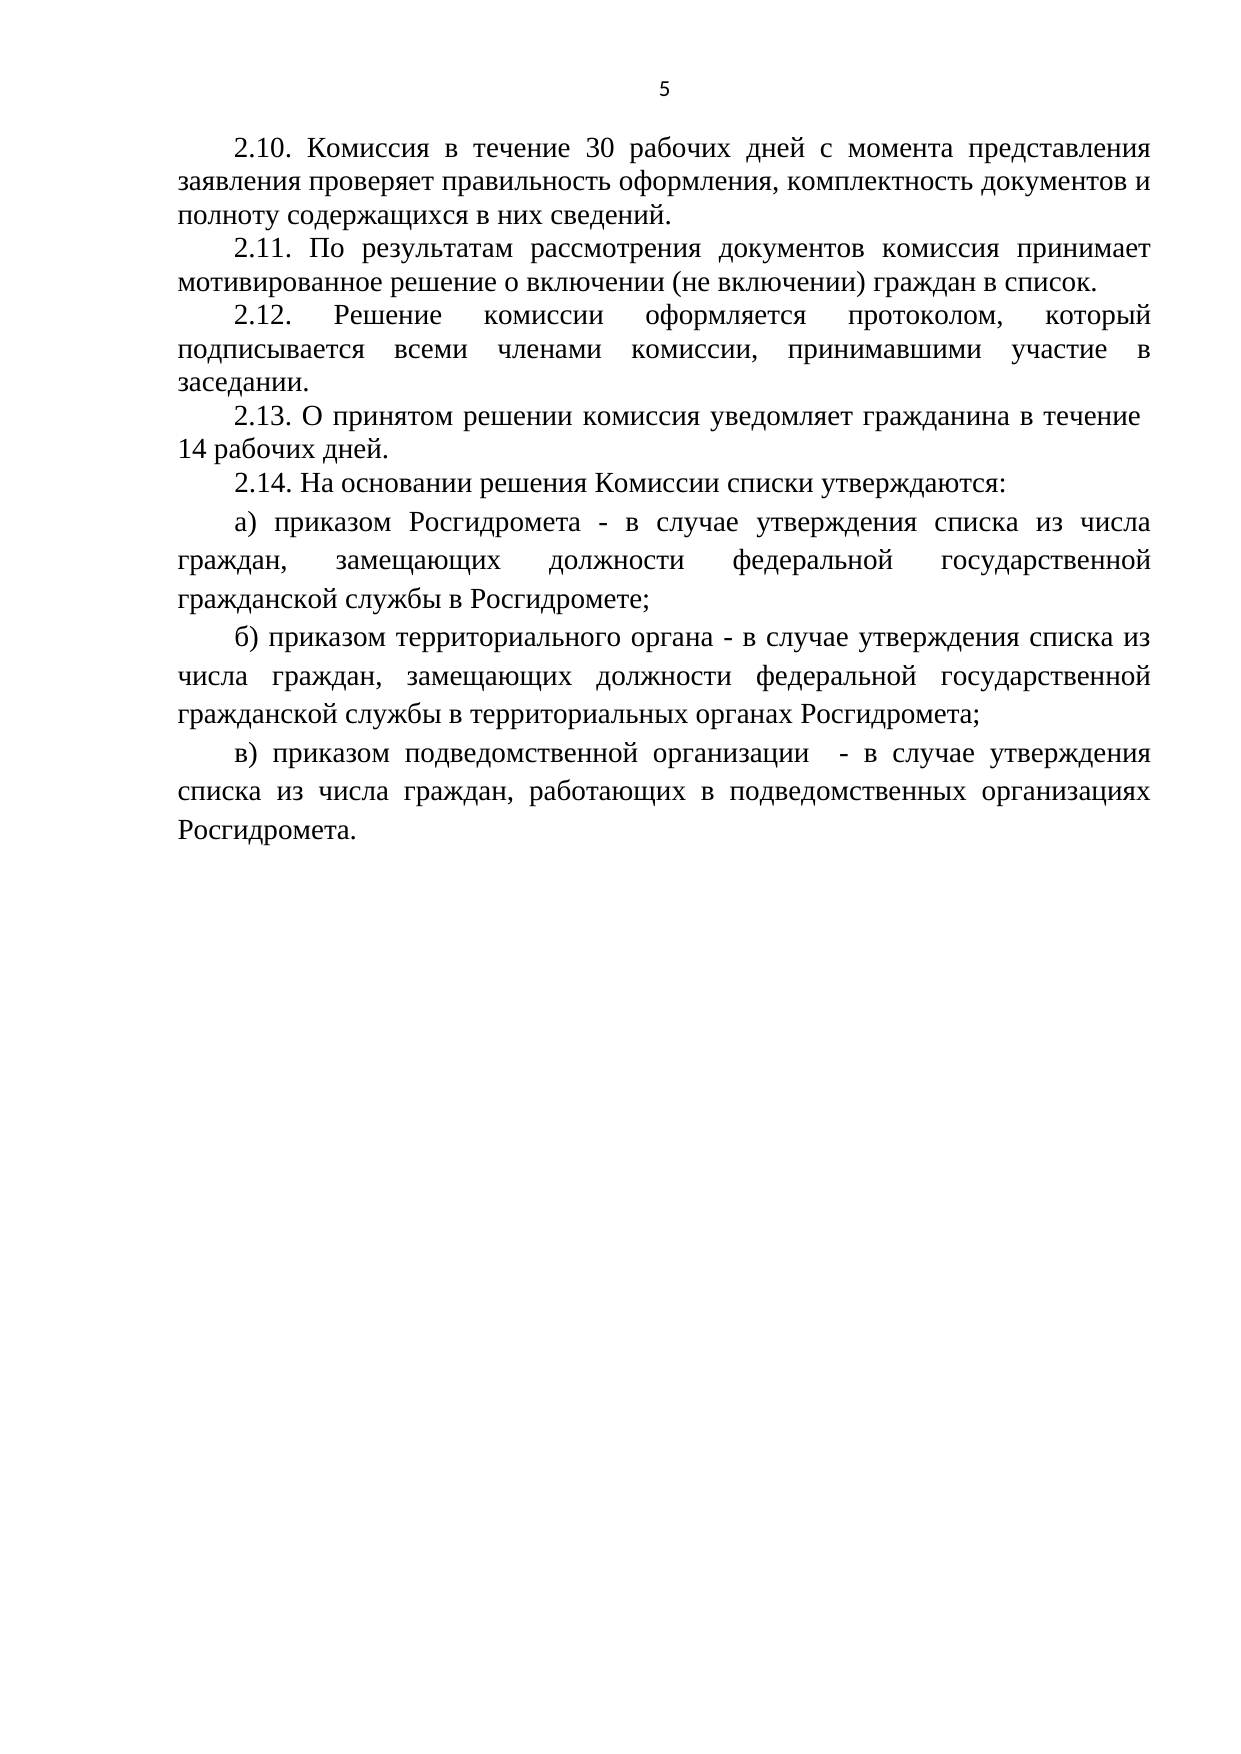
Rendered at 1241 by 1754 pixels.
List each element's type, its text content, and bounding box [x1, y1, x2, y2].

text 2.14. На основании решения Комиссии списки утверждаются: [177, 465, 1152, 499]
text 2.10. Комиссия в течение 30 рабочих дней с момента представления заявления проверяет правильность оформления, комплектность документов и полноту содержащихся в них сведений. [177, 130, 1152, 230]
text 2.11. По результатам рассмотрения документов комиссия принимает мотивированное решение о включении (не включении) граждан в список. [177, 230, 1152, 297]
text а) приказом Росгидромета - в случае утверждения списка из числа граждан, замещающих должности федеральной государственной гражданской службы в Росгидромете; [177, 504, 1152, 614]
text 2.12. Решение комиссии оформляется протоколом, который подписывается всеми членами комиссии, принимавшими участие в заседании. [177, 297, 1152, 398]
text б) приказом территориального органа - в случае утверждения списка из числа граждан, замещающих должности федеральной государственной гражданской службы в территориальных органах Росгидромета; [177, 619, 1152, 730]
text в) приказом подведомственной организации - в случае утверждения списка из числа граждан, работающих в подведомственных организациях Росгидромета. [177, 735, 1152, 846]
text 2.13. О принятом решении комиссия уведомляет гражданина в течение 14 рабочих дней. [177, 398, 1152, 465]
